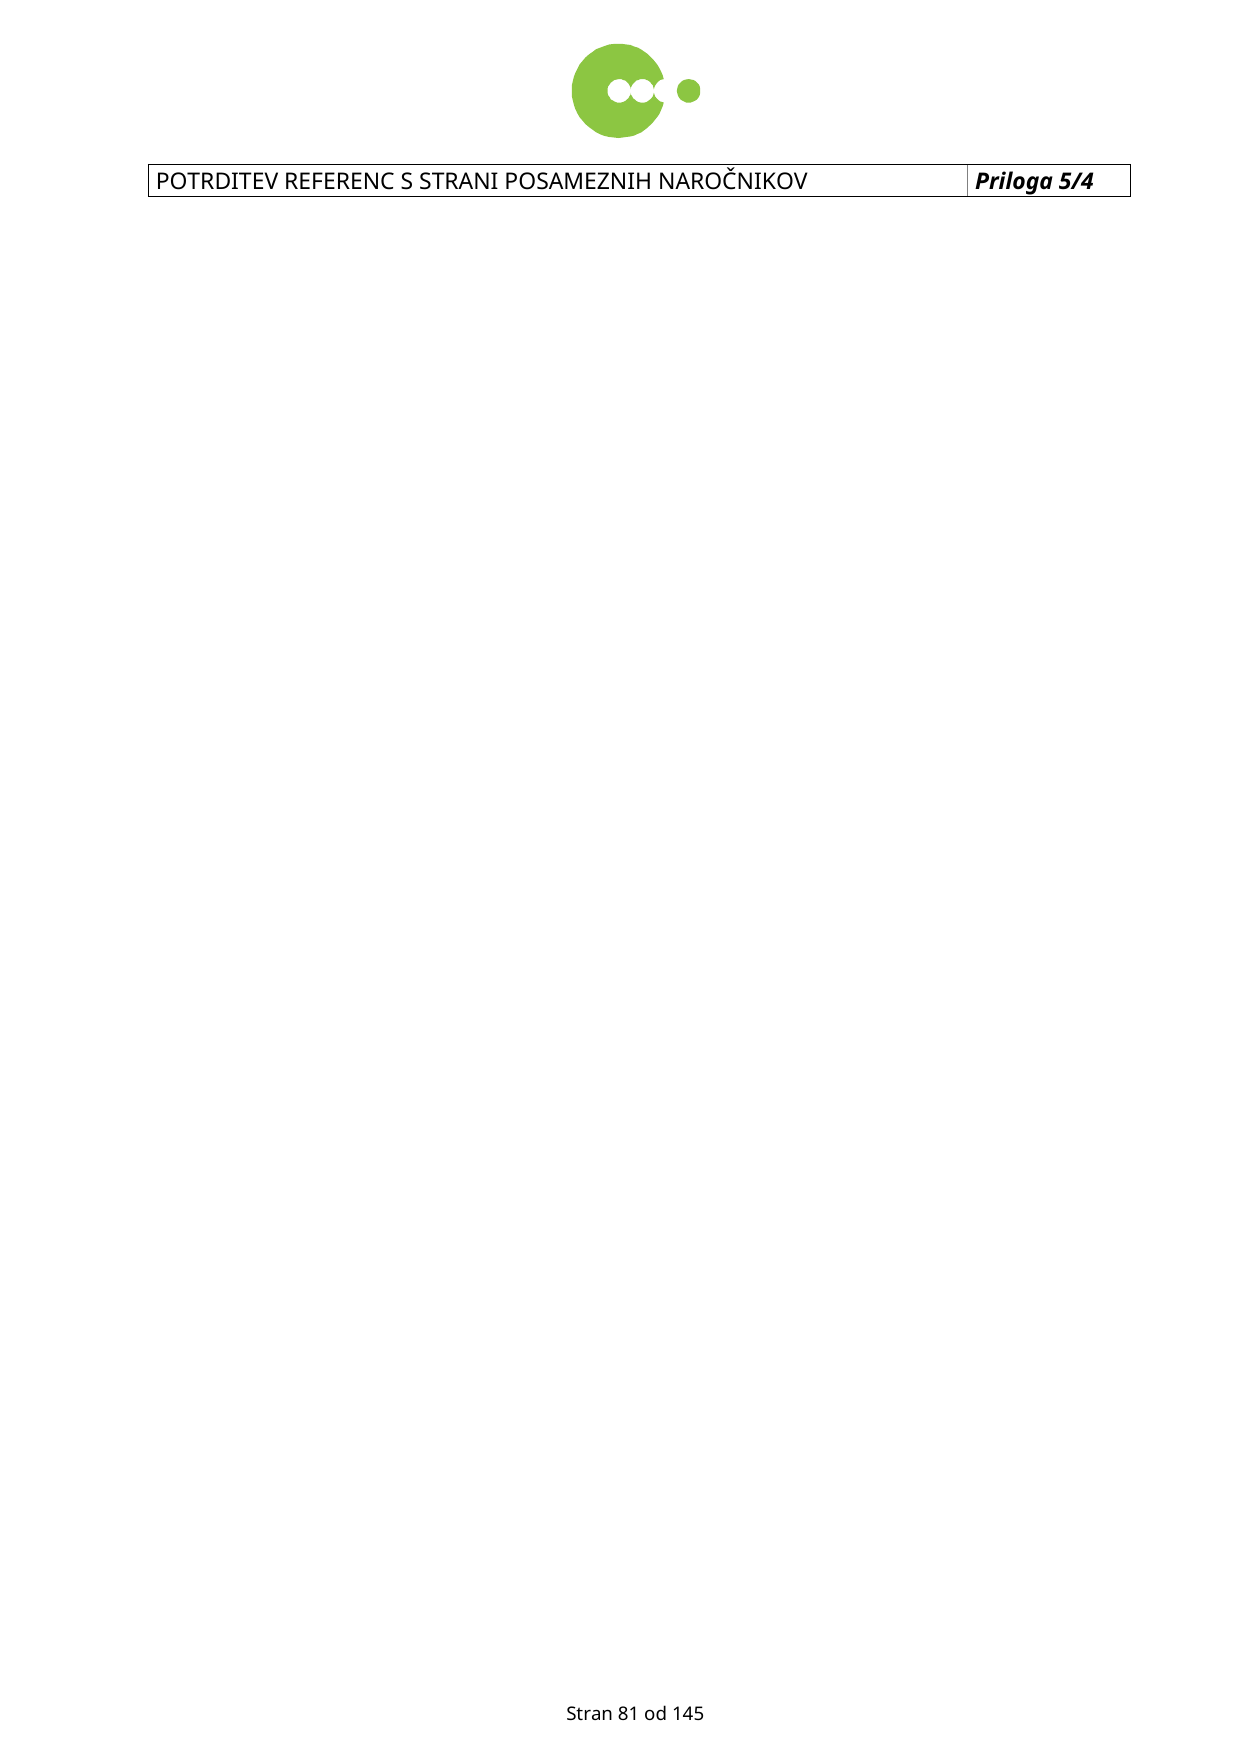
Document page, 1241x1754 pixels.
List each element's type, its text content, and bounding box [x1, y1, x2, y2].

table_header POTRDITEV REFERENC S STRANI POSAMEZNIH NAROČNIKOV [149, 165, 967, 196]
table_header Priloga 5/4 [968, 165, 1130, 196]
